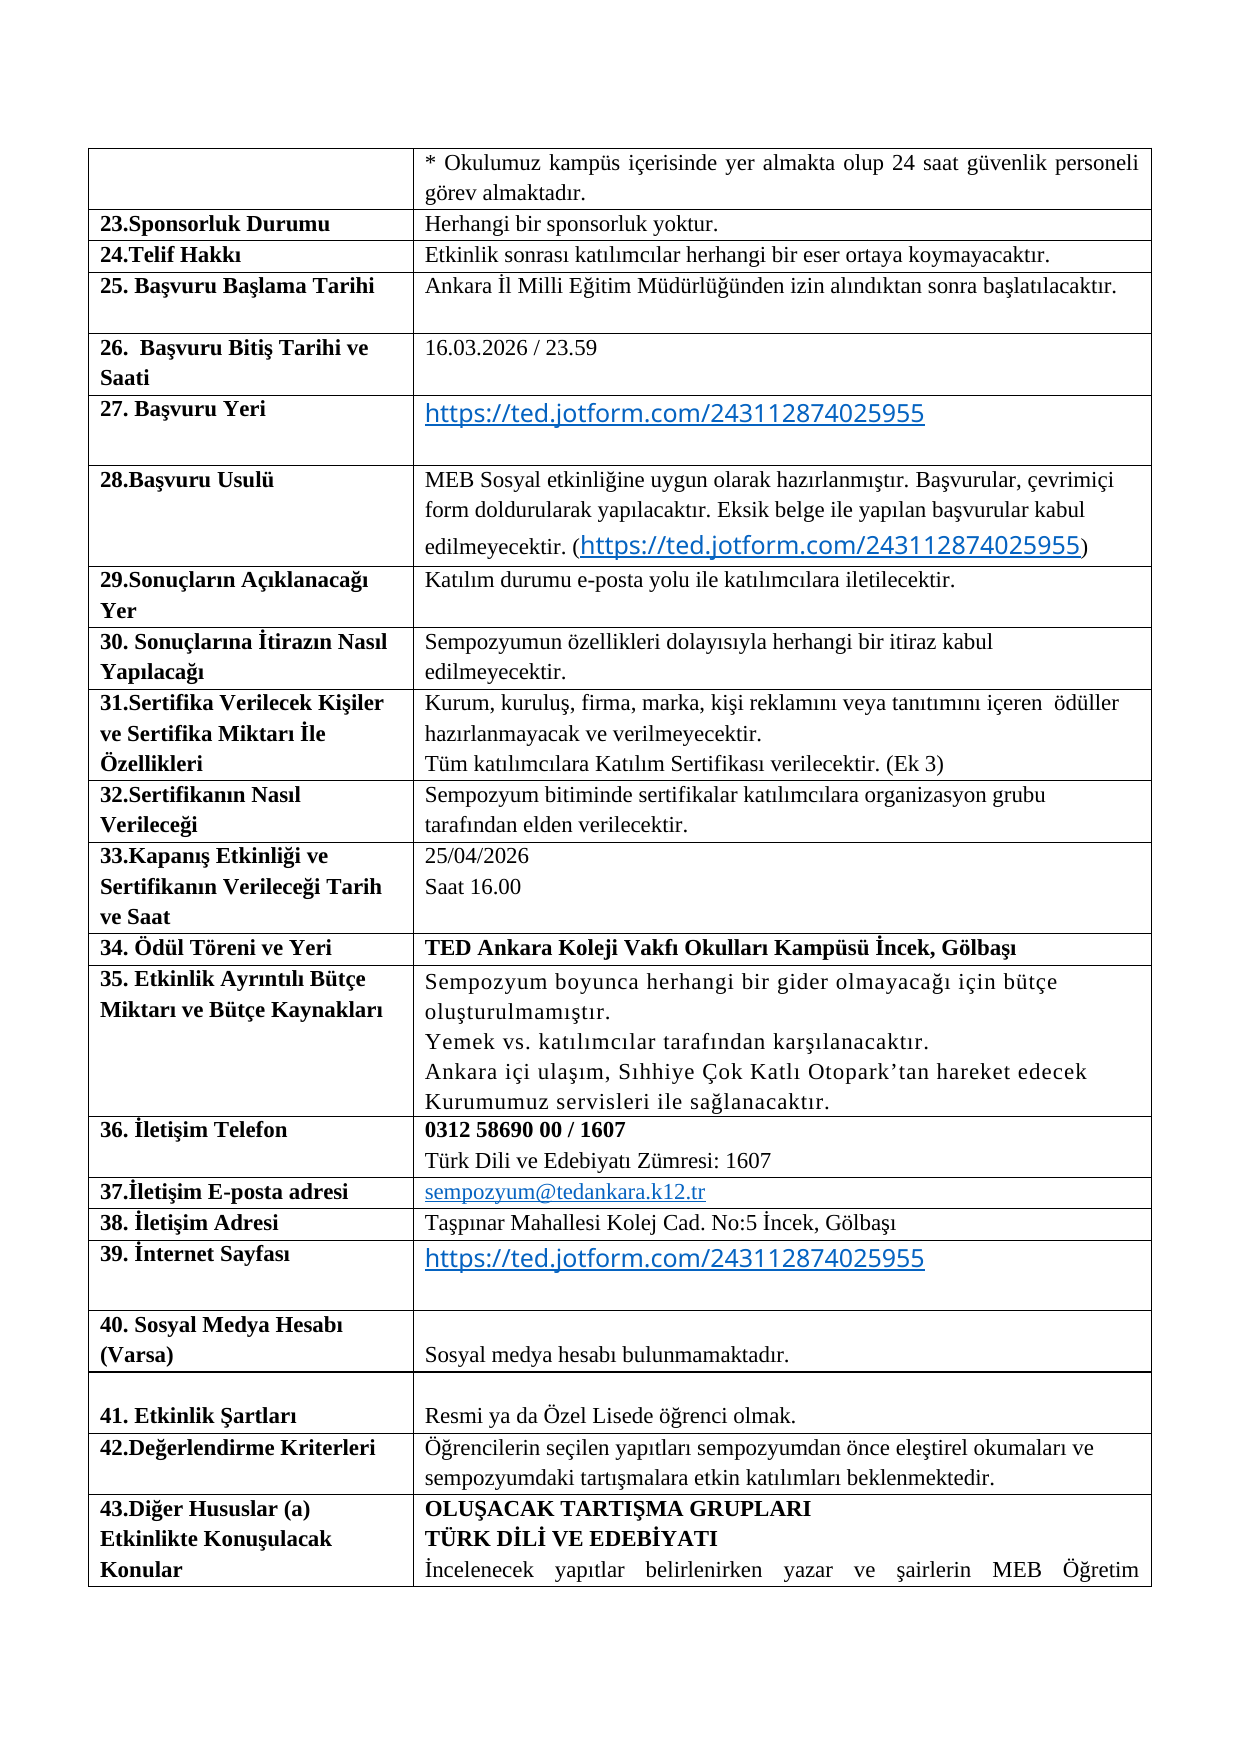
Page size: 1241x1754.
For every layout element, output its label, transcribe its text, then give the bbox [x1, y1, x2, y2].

table_cell https://ted.jotform.com/243112874025955 [414, 396, 1151, 465]
table_cell 16.03.2026 / 23.59 [414, 334, 1151, 394]
table_cell 25. Başvuru Başlama Tarihi [89, 273, 413, 333]
table_cell 24.Telif Hakkı [89, 241, 413, 272]
table_cell 26. Başvuru Bitiş Tarihi ve Saati [89, 334, 413, 394]
table_cell Sempozyumun özellikleri dolayısıyla herhangi bir itiraz kabul edilmeyecektir. [414, 628, 1151, 688]
table_cell 35. Etkinlik Ayrıntılı Bütçe Miktarı ve Bütçe Kaynakları [89, 966, 413, 1116]
table_cell 31.Sertifika Verilecek Kişiler ve Sertifika Miktarı İle Özellikleri [89, 690, 413, 780]
table_cell 0312 58690 00 / 1607 Türk Dili ve Edebiyatı Zümresi: 1607 [414, 1117, 1151, 1177]
table_cell 30. Sonuçlarına İtirazın Nasıl Yapılacağı [89, 628, 413, 688]
table_cell Katılım durumu e-posta yolu ile katılımcılara iletilecektir. [414, 567, 1151, 627]
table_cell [89, 1495, 413, 1586]
table_cell 36. İletişim Telefon [89, 1117, 413, 1177]
table_cell https://ted.jotform.com/243112874025955 [414, 1241, 1151, 1310]
table_cell 25/04/2026 Saat 16.00 [414, 843, 1151, 933]
table_cell 33.Kapanış Etkinliği ve Sertifikanın Verileceği Tarih ve Saat [89, 843, 413, 933]
table_cell 23.Sponsorluk Durumu [89, 210, 413, 240]
table_cell Sosyal medya hesabı bulunmamaktadır. [414, 1311, 1151, 1371]
table_cell 29.Sonuçların Açıklanacağı Yer [89, 567, 413, 627]
table_cell 39. İnternet Sayfası [89, 1241, 413, 1310]
table_cell Ankara İl Milli Eğitim Müdürlüğünden izin alındıktan sonra başlatılacaktır. [414, 273, 1151, 333]
table_cell Sempozyum bitiminde sertifikalar katılımcılara organizasyon grubu tarafından elden verilecektir. [414, 781, 1151, 842]
table_cell 41. Etkinlik Şartları [89, 1373, 413, 1433]
table_cell 42.Değerlendirme Kriterleri [89, 1434, 413, 1494]
table_cell Herhangi bir sponsorluk yoktur. [414, 210, 1151, 240]
table_cell 32.Sertifikanın Nasıl Verileceği [89, 781, 413, 842]
table_cell Resmi ya da Özel Lisede öğrenci olmak. [414, 1373, 1151, 1433]
table_cell Taşpınar Mahallesi Kolej Cad. No:5 İncek, Gölbaşı [414, 1209, 1151, 1239]
table_cell sempozyum@tedankara.k12.tr [414, 1178, 1151, 1208]
table_cell 37.İletişim E-posta adresi [89, 1178, 413, 1208]
table_cell Kurum, kuruluş, firma, marka, kişi reklamını veya tanıtımını içeren ödüller hazırlanmayacak ve verilmeyecektir. Tüm katılımcılara Katılım Sertifikası verilecektir. (Ek 3) [414, 690, 1151, 780]
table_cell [414, 1495, 1151, 1586]
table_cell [414, 149, 1151, 209]
table_cell 27. Başvuru Yeri [89, 396, 413, 465]
table_cell 38. İletişim Adresi [89, 1209, 413, 1239]
table_cell Etkinlik sonrası katılımcılar herhangi bir eser ortaya koymayacaktır. [414, 241, 1151, 272]
table_cell MEB Sosyal etkinliğine uygun olarak hazırlanmıştır. Başvurular, çevrimiçi form doldurularak yapılacaktır. Eksik belge ile yapılan başvurular kabul edilmeyecektir. (https://ted.jotform.com/243112874025955) [414, 466, 1151, 566]
table_cell Öğrencilerin seçilen yapıtları sempozyumdan önce eleştirel okumaları ve sempozyumdaki tartışmalara etkin katılımları beklenmektedir. [414, 1434, 1151, 1494]
table_cell Sempozyum boyunca herhangi bir gider olmayacağı için bütçe oluşturulmamıştır. Yemek vs. katılımcılar tarafından karşılanacaktır. Ankara içi ulaşım, Sıhhiye Çok Katlı Otopark’tan hareket edecek Kurumumuz servisleri ile sağlanacaktır. [414, 966, 1151, 1116]
table_cell 34. Ödül Töreni ve Yeri [89, 934, 413, 964]
table_cell TED Ankara Koleji Vakfı Okulları Kampüsü İncek, Gölbaşı [414, 934, 1151, 964]
table_cell 40. Sosyal Medya Hesabı (Varsa) [89, 1311, 413, 1371]
table_cell 28.Başvuru Usulü [89, 466, 413, 566]
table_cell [89, 149, 413, 209]
